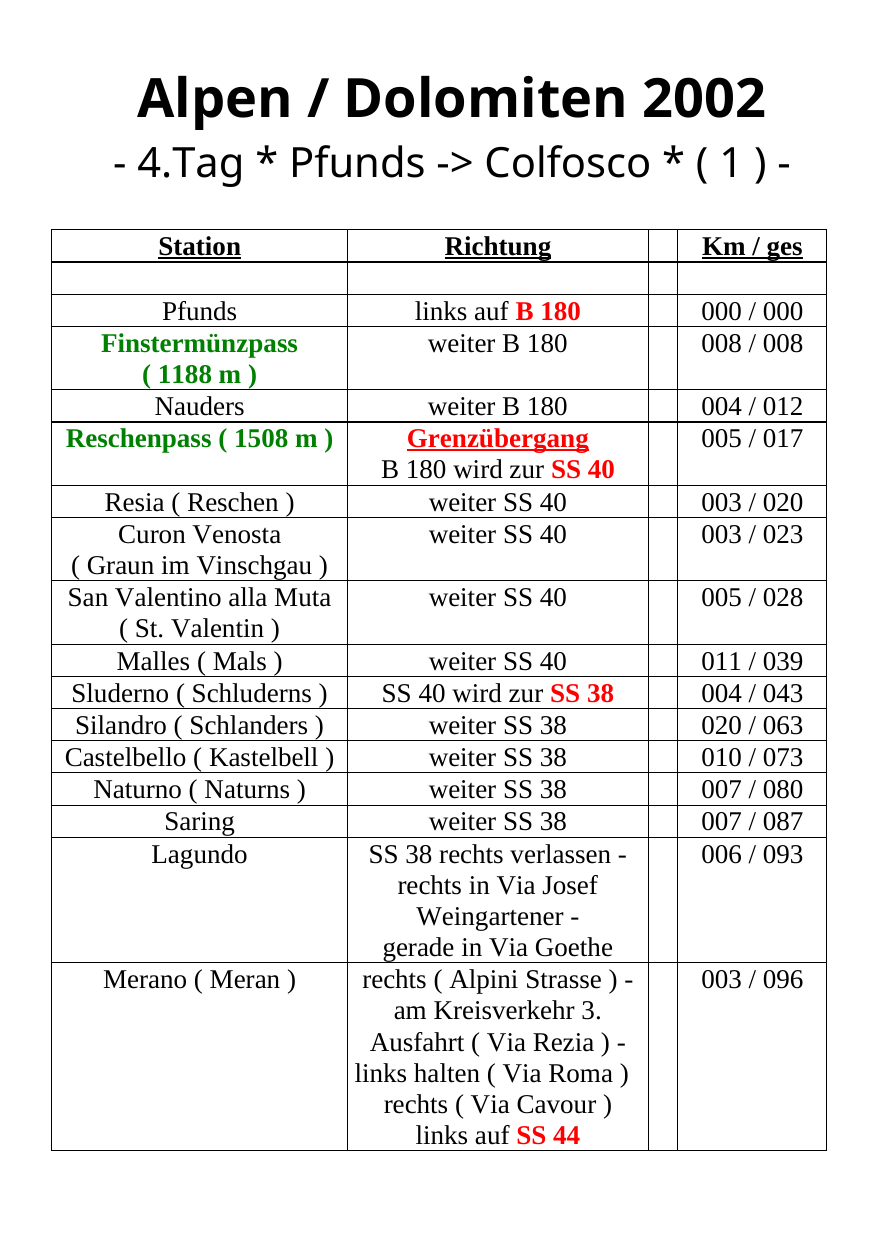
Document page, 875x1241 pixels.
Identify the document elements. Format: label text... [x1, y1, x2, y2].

table_cell 005 / 017 [678, 423, 826, 485]
table_cell [649, 773, 677, 804]
table_cell [649, 741, 677, 772]
table_cell SS 40 wird zur SS 38 [348, 677, 648, 708]
table_cell [678, 263, 826, 294]
title Alpen / Dolomiten 2002 [59, 59, 844, 133]
table_cell SS 38 rechts verlassen - rechts in Via Josef Weingartener - gerade in Via Goethe [348, 838, 648, 962]
table_cell Malles ( Mals ) [52, 645, 347, 676]
table_header Richtung [348, 230, 648, 261]
table_cell [348, 263, 648, 294]
table_cell [649, 709, 677, 740]
table_cell 010 / 073 [678, 741, 826, 772]
table_cell 008 / 008 [678, 327, 826, 389]
table_cell 020 / 063 [678, 709, 826, 740]
table_cell weiter SS 40 [348, 645, 648, 676]
table_cell Saring [52, 806, 347, 837]
table_cell Nauders [52, 390, 347, 421]
table_cell [52, 263, 347, 294]
table_header Km / ges [678, 230, 826, 261]
table_cell [649, 486, 677, 517]
table_cell Naturno ( Naturns ) [52, 773, 347, 804]
table_cell 006 / 093 [678, 838, 826, 962]
table_cell 011 / 039 [678, 645, 826, 676]
table_cell weiter SS 38 [348, 709, 648, 740]
table_cell 003 / 023 [678, 518, 826, 580]
table_cell weiter B 180 [348, 327, 648, 389]
table_cell [649, 645, 677, 676]
table_cell [649, 838, 677, 962]
table_cell Curon Venosta ( Graun im Vinschgau ) [52, 518, 347, 580]
table_cell 005 / 028 [678, 581, 826, 643]
table_cell Silandro ( Schlanders ) [52, 709, 347, 740]
table_cell rechts ( Alpini Strasse ) - am Kreisverkehr 3. Ausfahrt ( Via Rezia ) - links halten ( Via Roma ) rechts ( Via Cavour ) links auf SS 44 [348, 963, 648, 1150]
table_cell Grenzübergang B 180 wird zur SS 40 [348, 423, 648, 485]
table_cell [649, 327, 677, 389]
table_cell weiter B 180 [348, 390, 648, 421]
table_cell 004 / 012 [678, 390, 826, 421]
table_cell [649, 390, 677, 421]
table_cell weiter SS 40 [348, 518, 648, 580]
table_cell 003 / 020 [678, 486, 826, 517]
table_cell 004 / 043 [678, 677, 826, 708]
table_cell Castelbello ( Kastelbell ) [52, 741, 347, 772]
table_cell 003 / 096 [678, 963, 826, 1150]
table_cell weiter SS 38 [348, 806, 648, 837]
table_cell San Valentino alla Muta ( St. Valentin ) [52, 581, 347, 643]
table_cell weiter SS 40 [348, 581, 648, 643]
table_cell [649, 963, 677, 1150]
table_cell [649, 423, 677, 485]
table_cell Lagundo [52, 838, 347, 962]
table_cell Pfunds [52, 295, 347, 326]
table_header [649, 230, 677, 261]
table_cell [649, 295, 677, 326]
table_cell Resia ( Reschen ) [52, 486, 347, 517]
text - 4.Tag * Pfunds -> Colfosco * ( 1 ) - [59, 133, 844, 189]
table_cell [649, 677, 677, 708]
table_cell Sluderno ( Schluderns ) [52, 677, 347, 708]
table_cell [649, 581, 677, 643]
table_cell [649, 806, 677, 837]
table_cell 000 / 000 [678, 295, 826, 326]
table_cell Finstermünzpass ( 1188 m ) [52, 327, 347, 389]
table_cell [649, 518, 677, 580]
table_cell links auf B 180 [348, 295, 648, 326]
table_cell Merano ( Meran ) [52, 963, 347, 1150]
table_cell weiter SS 38 [348, 741, 648, 772]
table_cell [649, 263, 677, 294]
table_cell 007 / 087 [678, 806, 826, 837]
table_header Station [52, 230, 347, 261]
table_cell weiter SS 38 [348, 773, 648, 804]
table_cell Reschenpass ( 1508 m ) [52, 423, 347, 485]
table_cell weiter SS 40 [348, 486, 648, 517]
table_cell 007 / 080 [678, 773, 826, 804]
